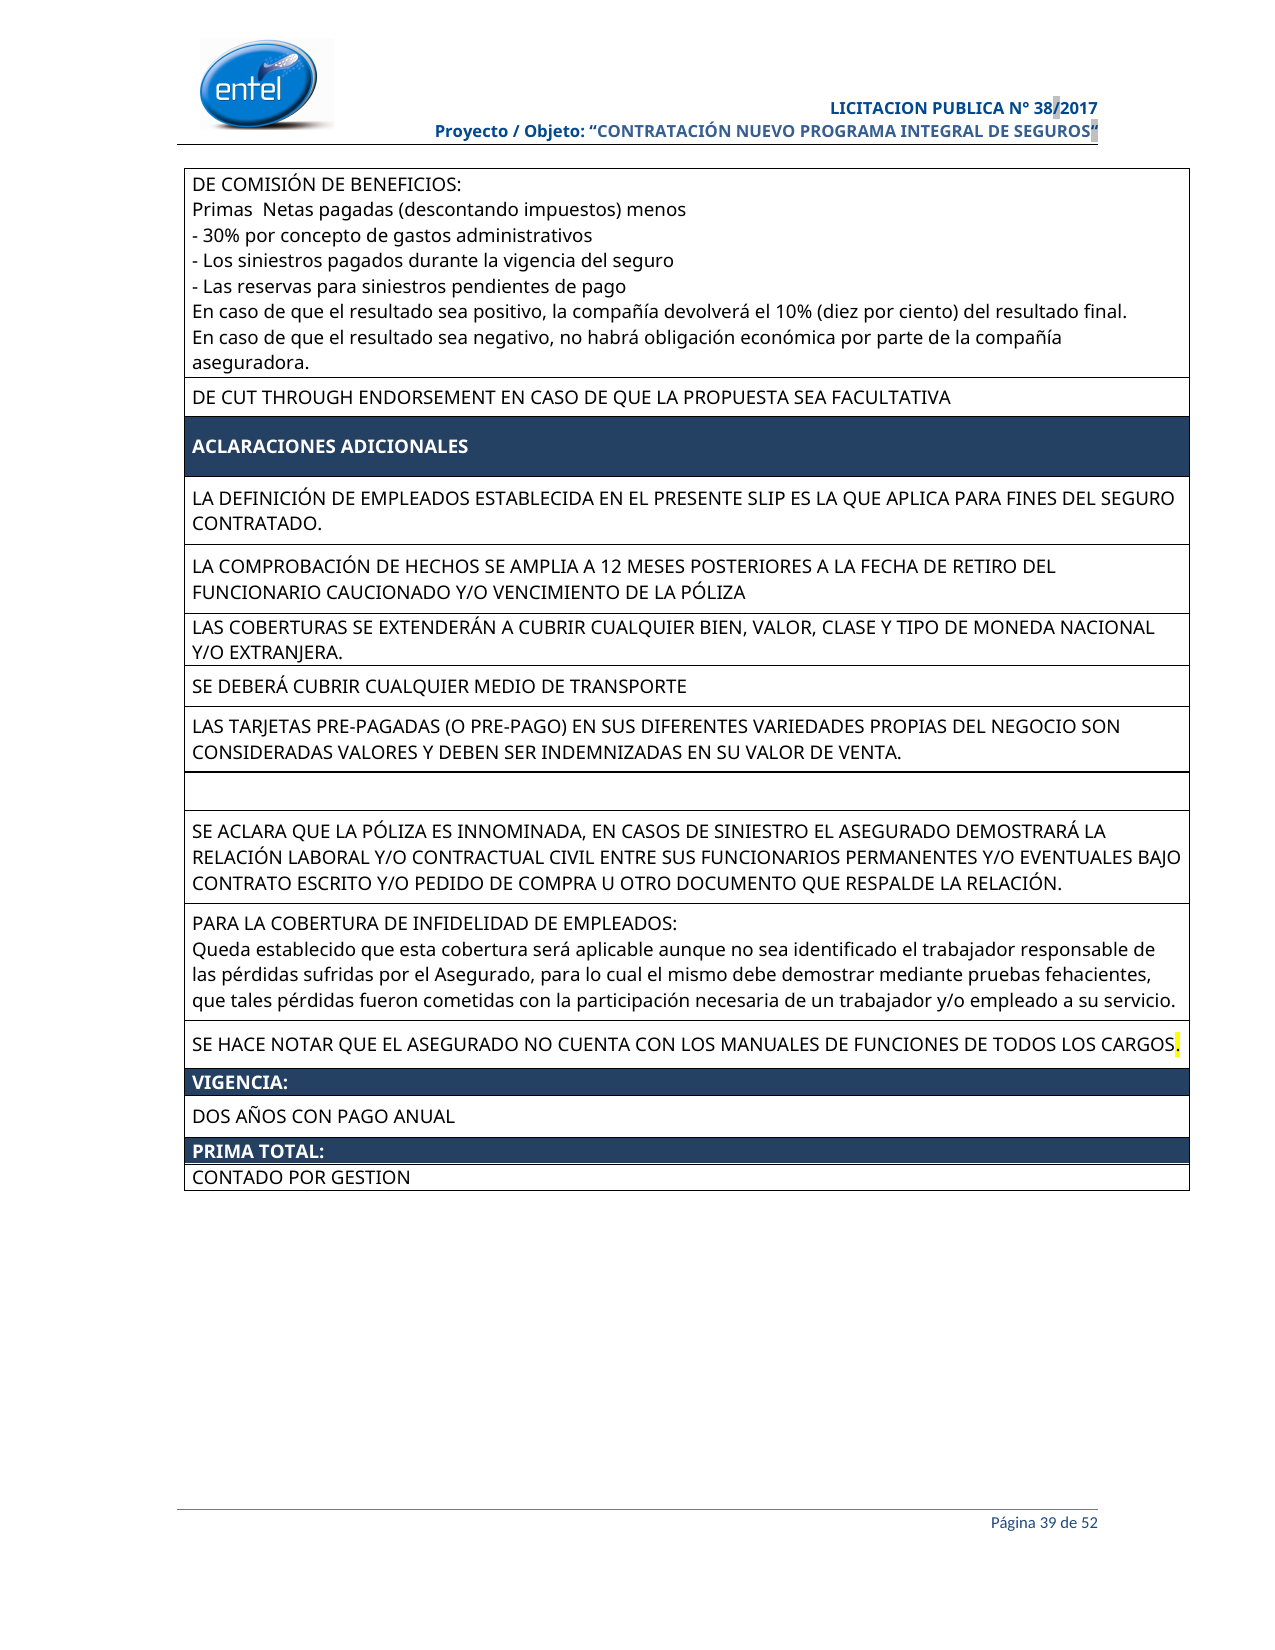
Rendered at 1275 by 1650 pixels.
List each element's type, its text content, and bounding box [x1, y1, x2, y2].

table_cell SE HACE NOTAR QUE EL ASEGURADO NO CUENTA CON LOS MANUALES DE FUNCIONES DE TODOS LOS CARGOS. [185, 1021, 1189, 1068]
table_cell LAS COBERTURAS SE EXTENDERÁN A CUBRIR CUALQUIER BIEN, VALOR, CLASE Y TIPO DE MONEDA NACIONAL Y/O EXTRANJERA. [185, 614, 1189, 665]
table_cell ACLARACIONES ADICIONALES [185, 417, 1189, 476]
table_cell PRIMA TOTAL: [185, 1138, 1189, 1163]
table_cell [185, 773, 1189, 810]
table_cell LA COMPROBACIÓN DE HECHOS SE AMPLIA A 12 MESES POSTERIORES A LA FECHA DE RETIRO DEL FUNCIONARIO CAUCIONADO Y/O VENCIMIENTO DE LA PÓLIZA [185, 545, 1189, 613]
table_cell DE CUT THROUGH ENDORSEMENT EN CASO DE QUE LA PROPUESTA SEA FACULTATIVA [185, 378, 1189, 416]
table_cell SE DEBERÁ CUBRIR CUALQUIER MEDIO DE TRANSPORTE [185, 666, 1189, 706]
table_cell LA DEFINICIÓN DE EMPLEADOS ESTABLECIDA EN EL PRESENTE SLIP ES LA QUE APLICA PARA FINES DEL SEGURO CONTRATADO. [185, 477, 1189, 544]
table_cell DE COMISIÓN DE BENEFICIOS: Primas Netas pagadas (descontando impuestos) menos - 30% por concepto de gastos administrativos - Los siniestros pagados durante la vigencia del seguro - Las reservas para siniestros pendientes de pago En caso de que el resultado sea positivo, la compañía devolverá el 10% (diez por ciento) del resultado final. En caso de que el resultado sea negativo, no habrá obligación económica por parte de la compañía aseguradora. [185, 169, 1189, 377]
table_cell SE ACLARA QUE LA PÓLIZA ES INNOMINADA, EN CASOS DE SINIESTRO EL ASEGURADO DEMOSTRARÁ LA RELACIÓN LABORAL Y/O CONTRACTUAL CIVIL ENTRE SUS FUNCIONARIOS PERMANENTES Y/O EVENTUALES BAJO CONTRATO ESCRITO Y/O PEDIDO DE COMPRA U OTRO DOCUMENTO QUE RESPALDE LA RELACIÓN. [185, 811, 1189, 903]
table_cell DOS AÑOS CON PAGO ANUAL [185, 1096, 1189, 1137]
table_cell PARA LA COBERTURA DE INFIDELIDAD DE EMPLEADOS: Queda establecido que esta cobertura será aplicable aunque no sea identificado el trabajador responsable de las pérdidas sufridas por el Asegurado, para lo cual el mismo debe demostrar mediante pruebas fehacientes, que tales pérdidas fueron cometidas con la participación necesaria de un trabajador y/o empleado a su servicio. [185, 904, 1189, 1020]
table_cell LAS TARJETAS PRE-PAGADAS (O PRE-PAGO) EN SUS DIFERENTES VARIEDADES PROPIAS DEL NEGOCIO SON CONSIDERADAS VALORES Y DEBEN SER INDEMNIZADAS EN SU VALOR DE VENTA. [185, 707, 1189, 771]
table_cell CONTADO POR GESTION [185, 1165, 1189, 1190]
table_cell VIGENCIA: [185, 1069, 1189, 1095]
picture [199, 38, 335, 130]
